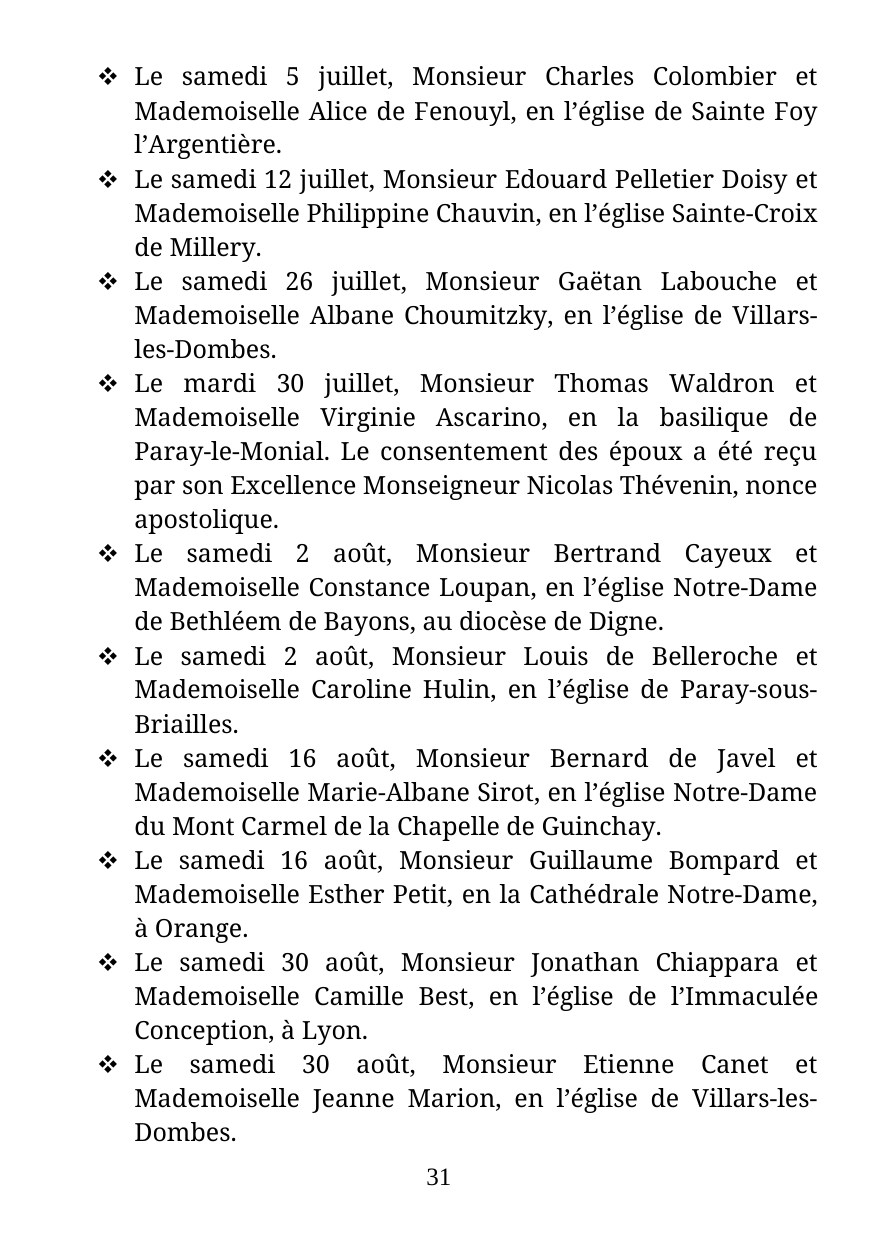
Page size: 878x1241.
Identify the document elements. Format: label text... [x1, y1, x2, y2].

list Le samedi 30 août, Monsieur Etienne Canet et Mademoiselle Jeanne Marion, en l’église de Villars-les-Dombes. [97, 1047, 818, 1149]
list Le samedi 16 août, Monsieur Bernard de Javel et Mademoiselle Marie-Albane Sirot, en l’église Notre-Dame du Mont Carmel de la Chapelle de Guinchay. [97, 740, 818, 842]
list Le samedi 2 août, Monsieur Louis de Belleroche et Mademoiselle Caroline Hulin, en l’église de Paray-sous-Briailles. [97, 638, 818, 740]
list Le samedi 12 juillet, Monsieur Edouard Pelletier Doisy et Mademoiselle Philippine Chauvin, en l’église Sainte-Croix de Millery. [97, 161, 818, 263]
list Le samedi 16 août, Monsieur Guillaume Bompard et Mademoiselle Esther Petit, en la Cathédrale Notre-Dame, à Orange. [97, 842, 818, 945]
list Le mardi 30 juillet, Monsieur Thomas Waldron et Mademoiselle Virginie Ascarino, en la basilique de Paray-le-Monial. Le consentement des époux a été reçu par son Excellence Monseigneur Nicolas Thévenin, nonce apostolique. [97, 366, 818, 536]
list Le samedi 30 août, Monsieur Jonathan Chiappara et Mademoiselle Camille Best, en l’église de l’Immaculée Conception, à Lyon. [97, 945, 818, 1047]
list Le samedi 26 juillet, Monsieur Gaëtan Labouche et Mademoiselle Albane Choumitzky, en l’église de Villars-les-Dombes. [97, 263, 818, 366]
list Le samedi 5 juillet, Monsieur Charles Colombier et Mademoiselle Alice de Fenouyl, en l’église de Sainte Foy l’Argentière. [97, 59, 818, 161]
list Le samedi 2 août, Monsieur Bertrand Cayeux et Mademoiselle Constance Loupan, en l’église Notre-Dame de Bethléem de Bayons, au diocèse de Digne. [97, 536, 818, 638]
